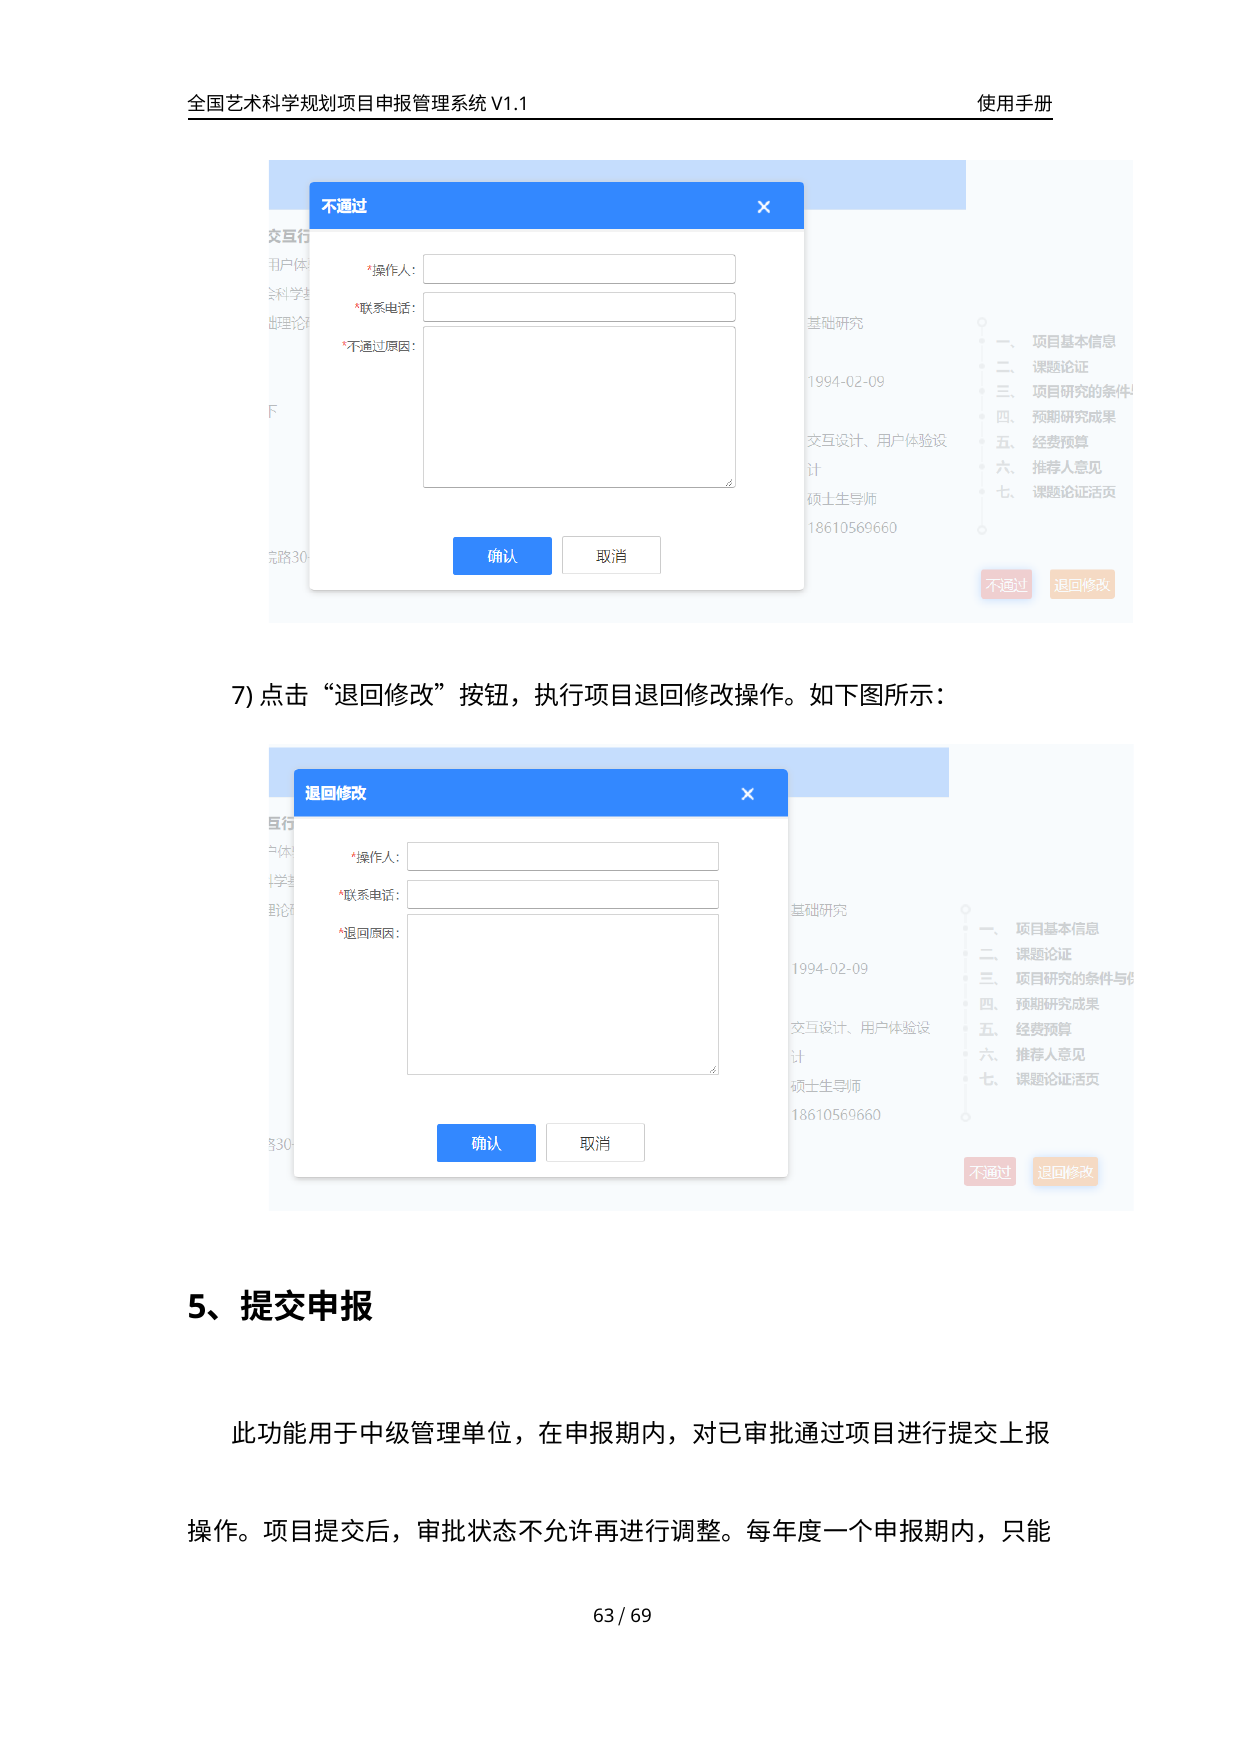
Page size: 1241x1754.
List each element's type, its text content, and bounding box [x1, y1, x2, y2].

subtitle 5、提交申报 [187, 1272, 1053, 1337]
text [187, 1399, 1053, 1562]
picture [268, 160, 1133, 623]
picture [268, 744, 1134, 1211]
list 7) 点击“退回修改”按钮，执行项目退回修改操作。如下图所示： [231, 661, 1053, 726]
